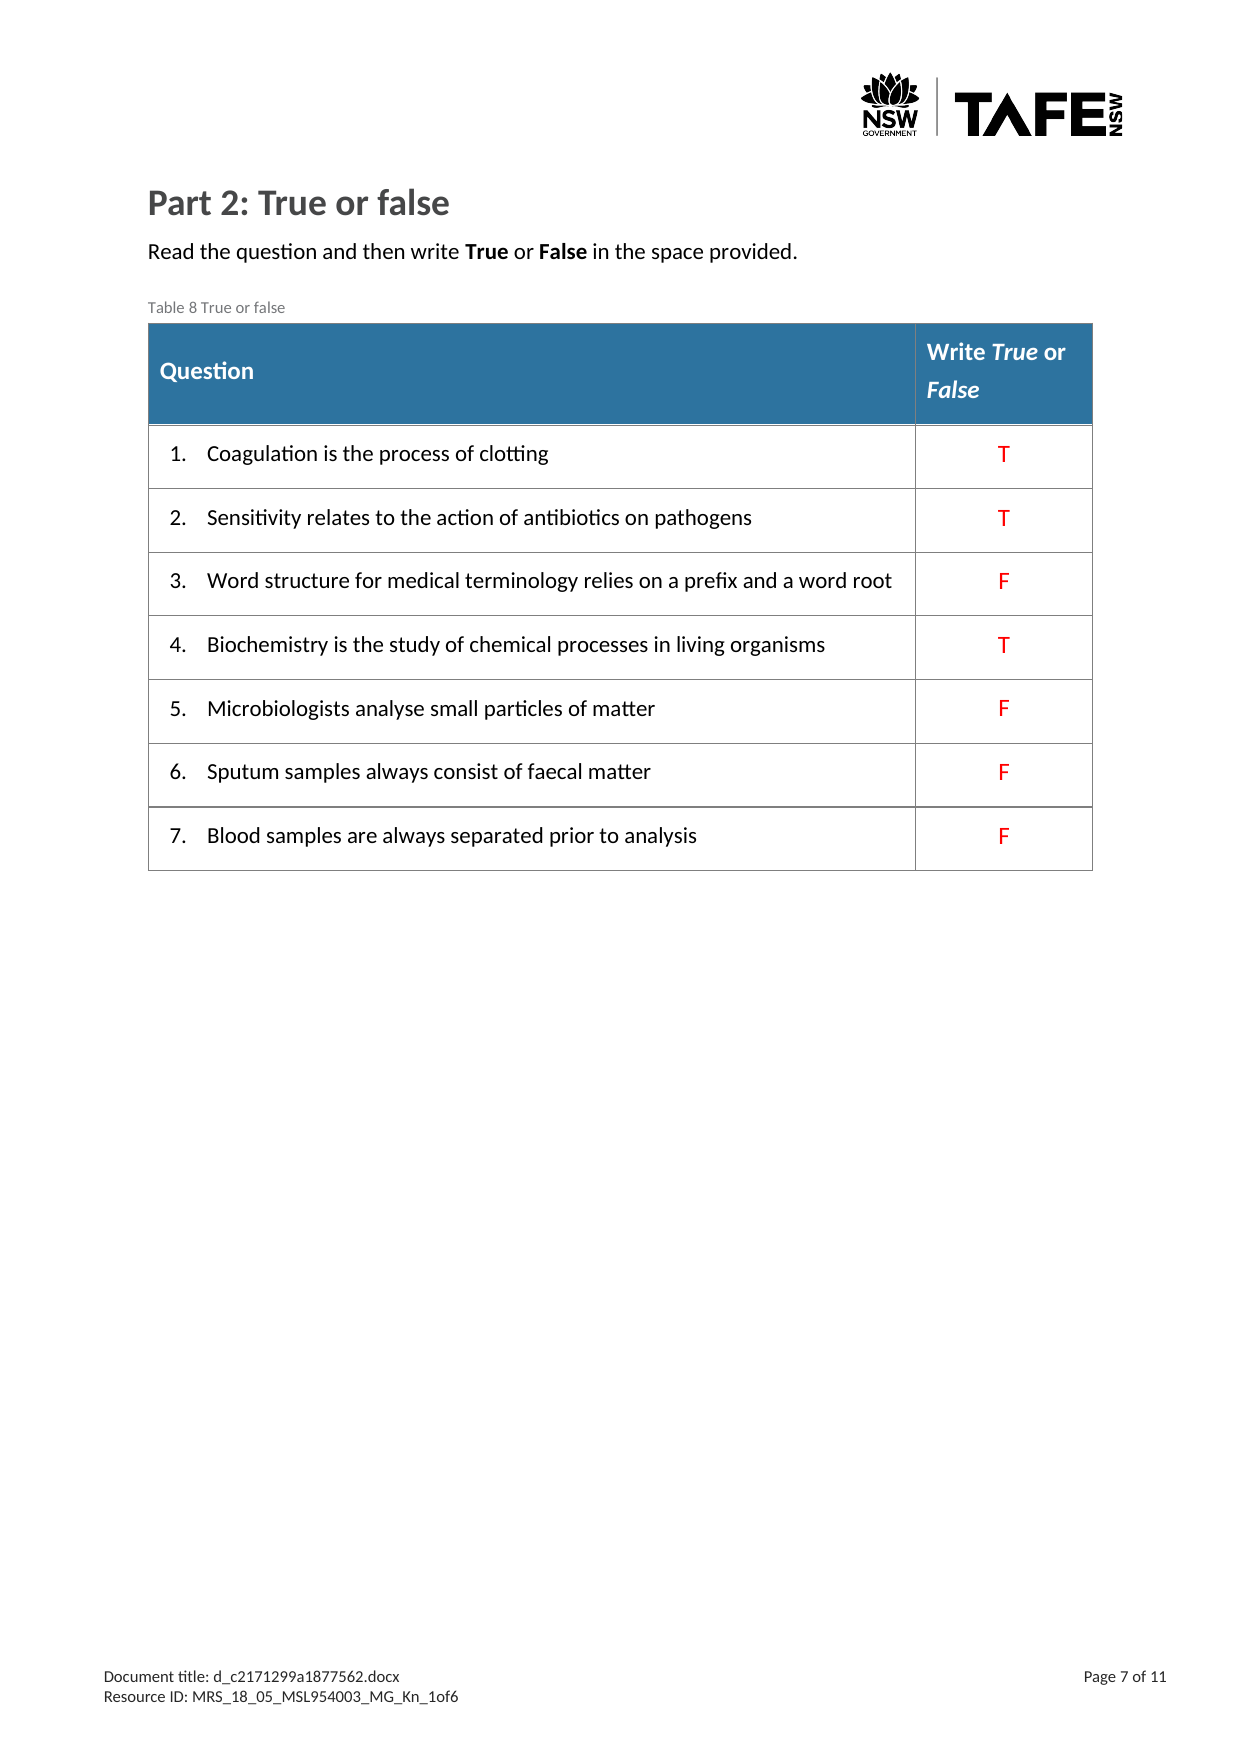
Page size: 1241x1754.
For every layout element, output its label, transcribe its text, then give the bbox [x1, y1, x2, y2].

table_cell Blood samples are always separated prior to analysis [149, 808, 915, 870]
picture [861, 71, 1123, 137]
table_header Question [149, 324, 915, 424]
table_cell Coagulation is the process of clotting [149, 426, 915, 488]
text Read the question and then write True or False in the space provided. [148, 237, 1092, 265]
table_cell T [916, 489, 1092, 552]
table_cell Sputum samples always consist of faecal matter [149, 744, 915, 806]
table_cell Word structure for medical terminology relies on a prefix and a word root [149, 553, 915, 615]
table_cell F [916, 744, 1092, 806]
text Table 8 True or false [148, 297, 1092, 318]
subtitle Part 2: True or false [148, 179, 1092, 225]
table_cell Microbiologists analyse small particles of matter [149, 680, 915, 743]
table_cell F [916, 808, 1092, 870]
table_cell Biochemistry is the study of chemical processes in living organisms [149, 616, 915, 679]
table_cell F [916, 553, 1092, 615]
table_cell T [916, 616, 1092, 679]
table_cell T [916, 426, 1092, 488]
table_cell F [916, 680, 1092, 743]
table_cell Sensitivity relates to the action of antibiotics on pathogens [149, 489, 915, 552]
table_header Write True or False [916, 324, 1092, 424]
